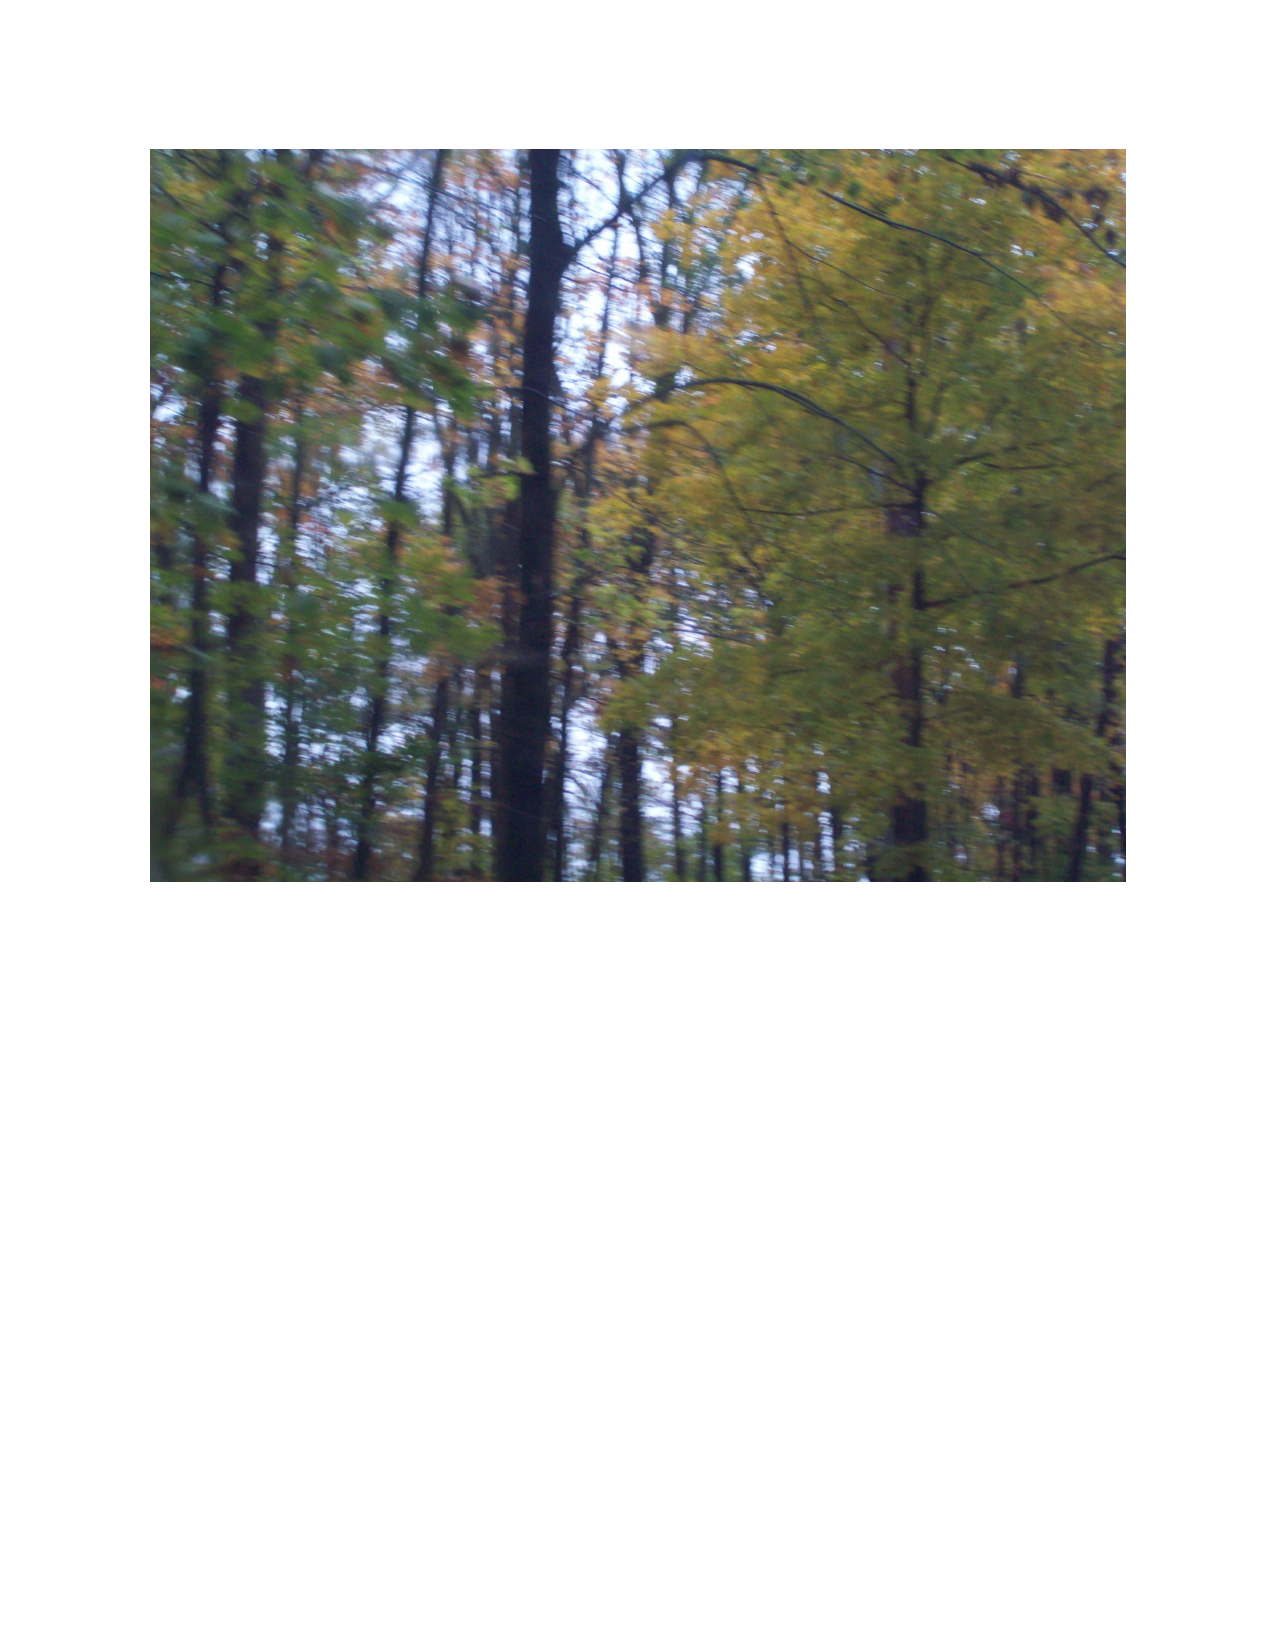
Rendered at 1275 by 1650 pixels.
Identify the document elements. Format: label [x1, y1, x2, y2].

picture [150, 149, 1126, 882]
